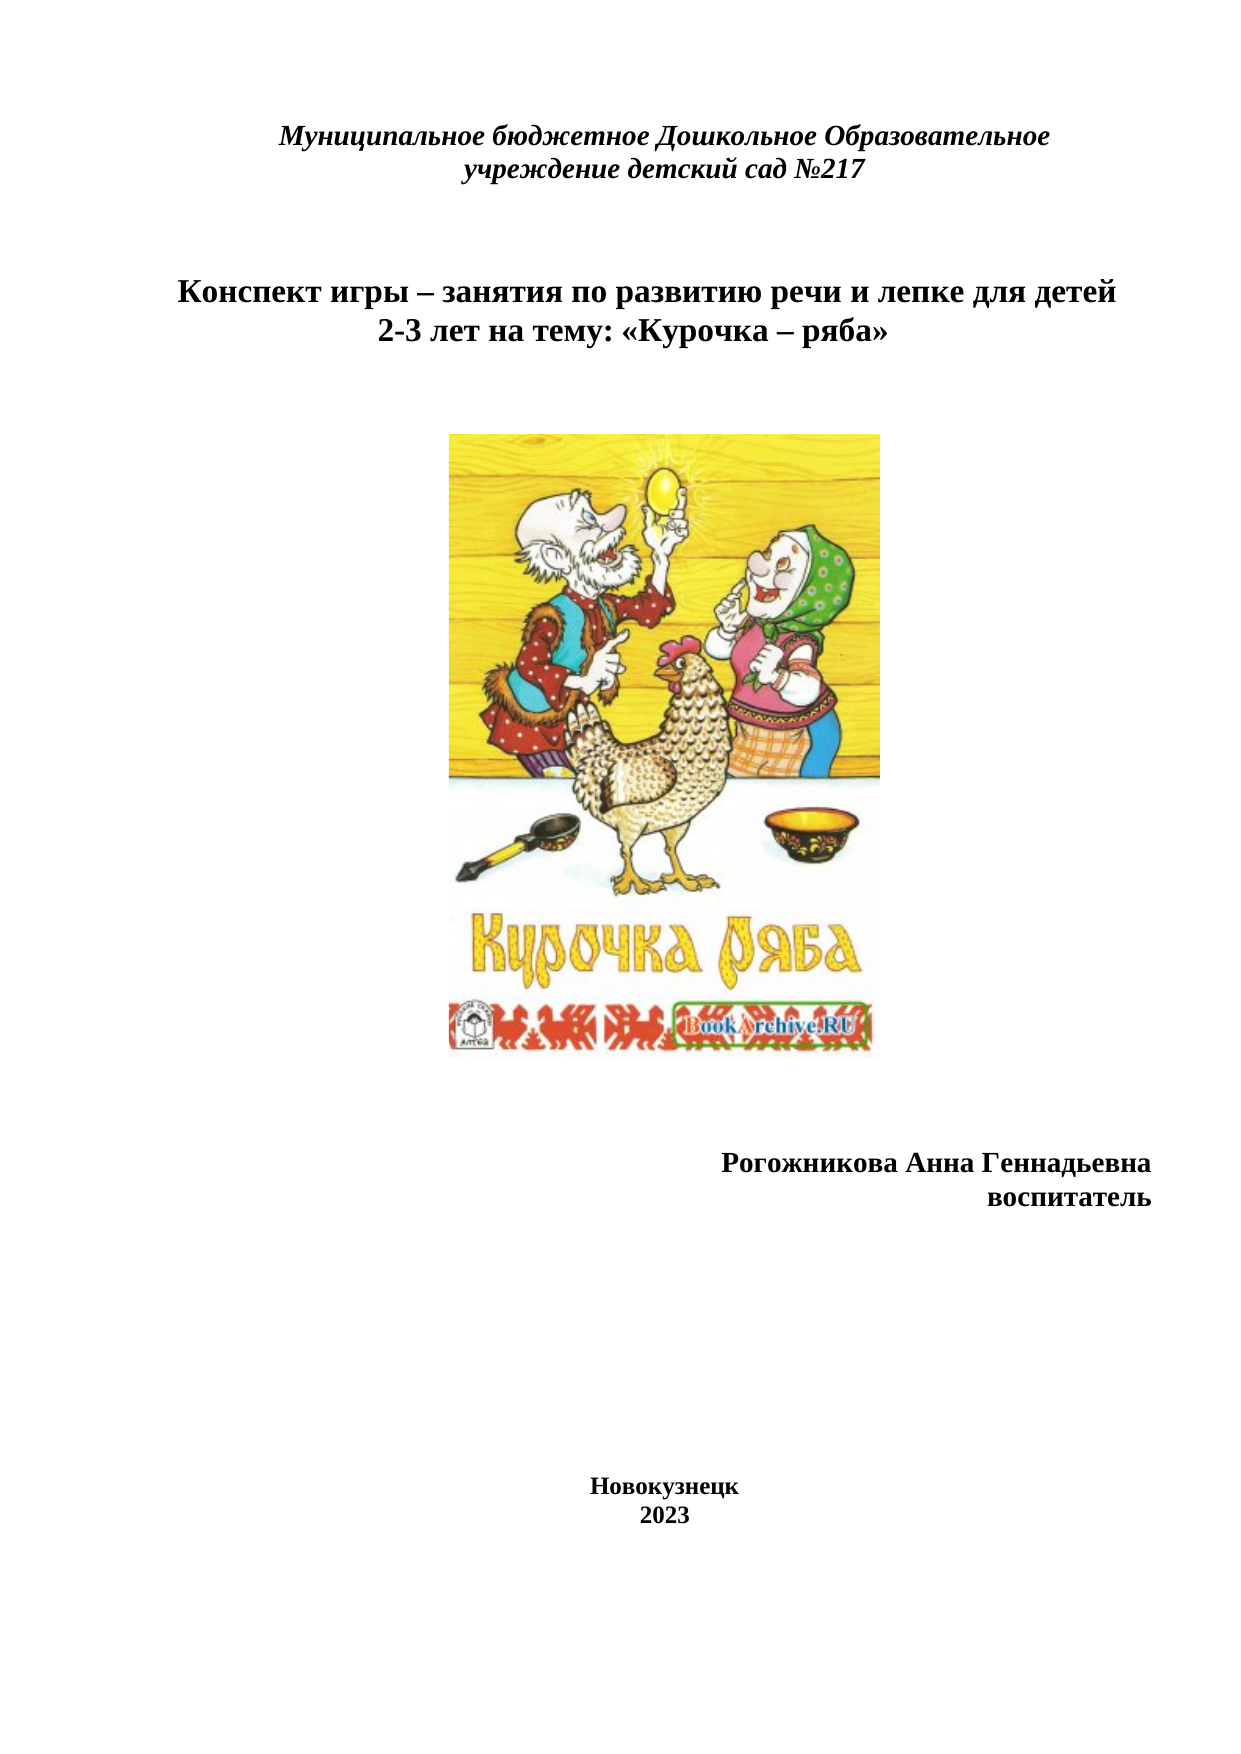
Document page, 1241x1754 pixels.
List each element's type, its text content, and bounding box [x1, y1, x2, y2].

text Рогожникова Анна Геннадьевна [177, 1145, 1152, 1179]
text учреждение детский сад №217 [177, 152, 1152, 185]
picture [448, 434, 880, 1059]
text Конспект игры – занятия по развитию речи и лепке для детей [177, 271, 1152, 310]
text 2023 [177, 1500, 1152, 1528]
text 2-3 лет на тему: «Курочка – ряба» [177, 310, 1152, 348]
text Новокузнецк [177, 1471, 1152, 1500]
text воспитатель [177, 1179, 1152, 1212]
text Муниципальное бюджетное Дошкольное Образовательное [177, 118, 1152, 152]
